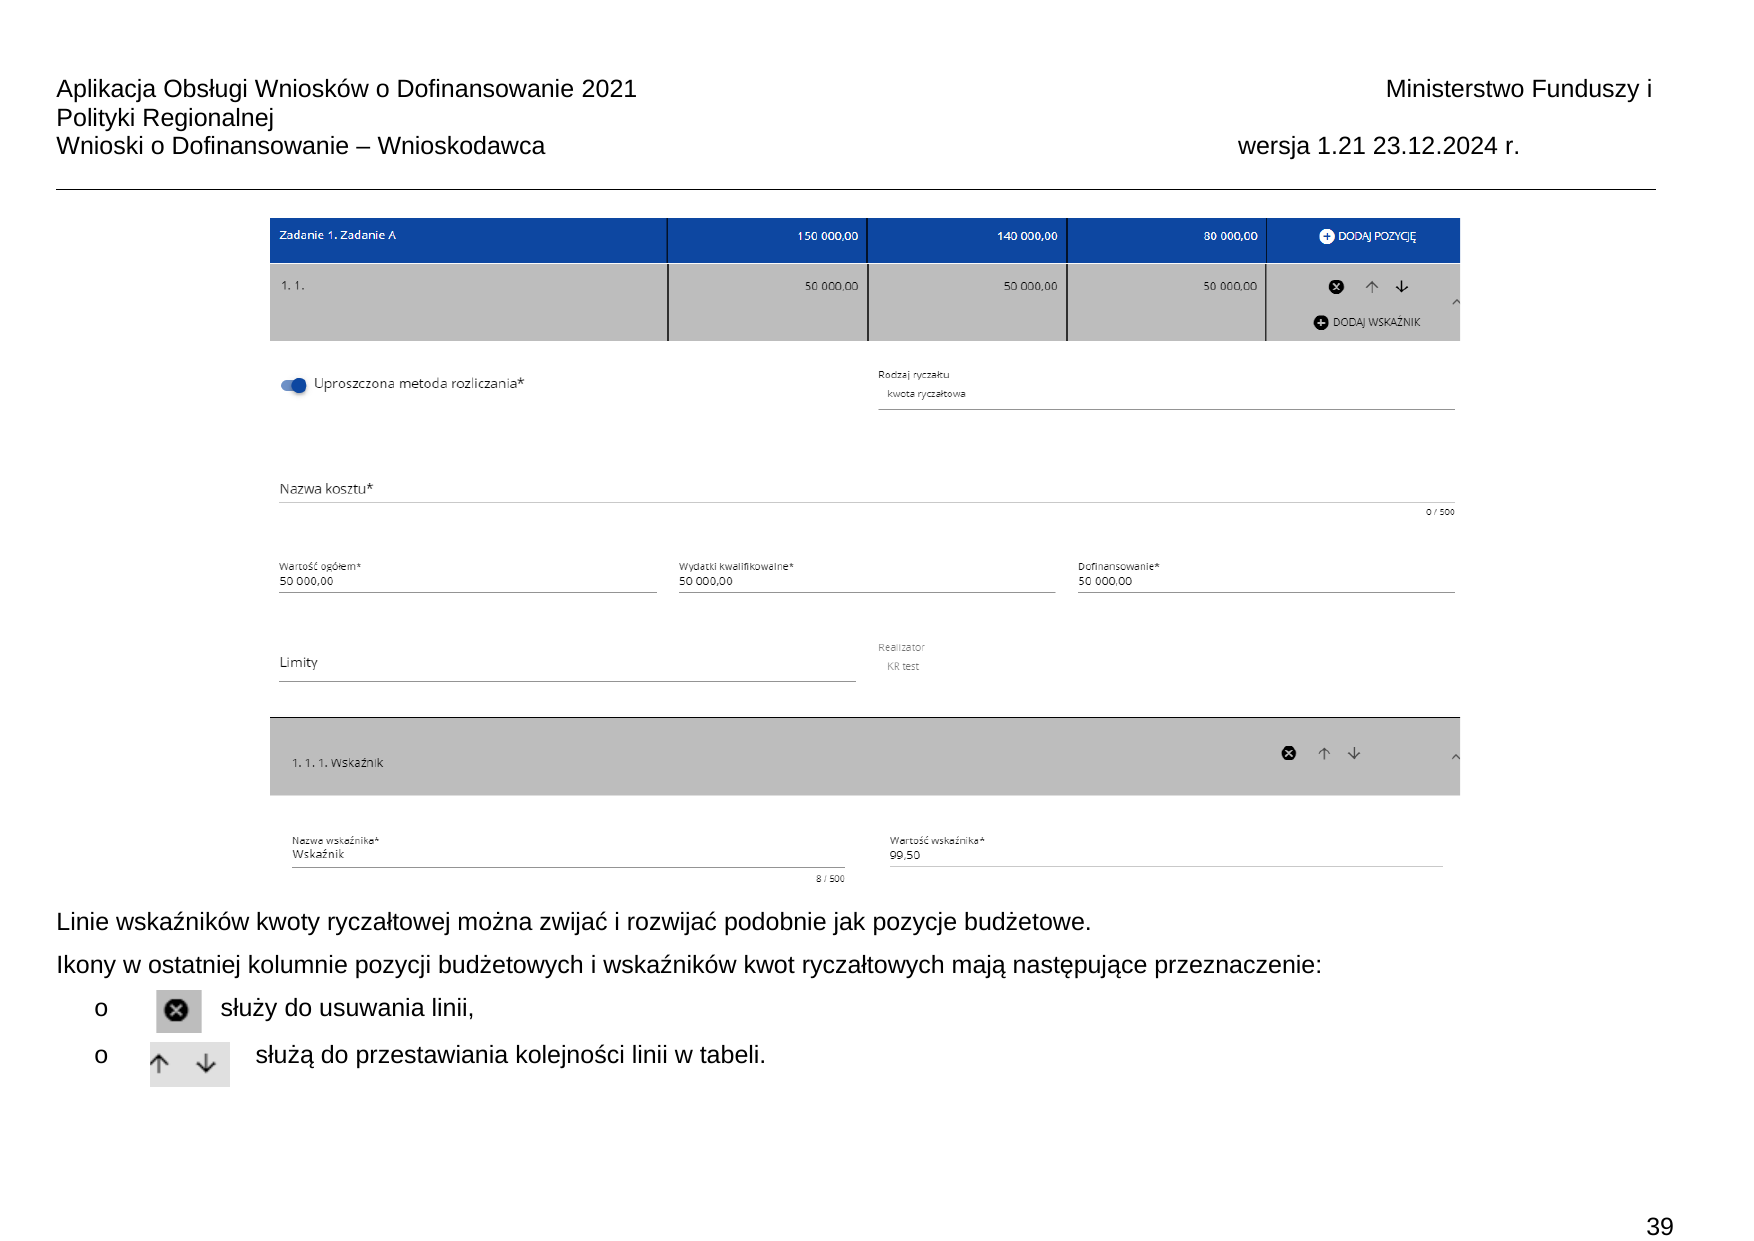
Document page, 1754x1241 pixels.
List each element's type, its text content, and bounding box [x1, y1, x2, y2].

picture [154, 990, 200, 1030]
text Linie wskaźników kwoty ryczałtowej można zwijać i rozwijać podobnie jak pozycje budżetowe. [56, 907, 1674, 936]
text Ikony w ostatniej kolumnie pozycji budżetowych i wskaźników kwot ryczałtowych mają następujące przeznaczenie: [56, 950, 1674, 979]
picture [270, 218, 1461, 893]
list służą do przestawiania kolejności linii w tabeli. [94, 1040, 1674, 1071]
picture [148, 1042, 229, 1085]
list służy do usuwania linii, [200, 993, 1674, 1024]
list służy do usuwania linii, [94, 993, 154, 1024]
